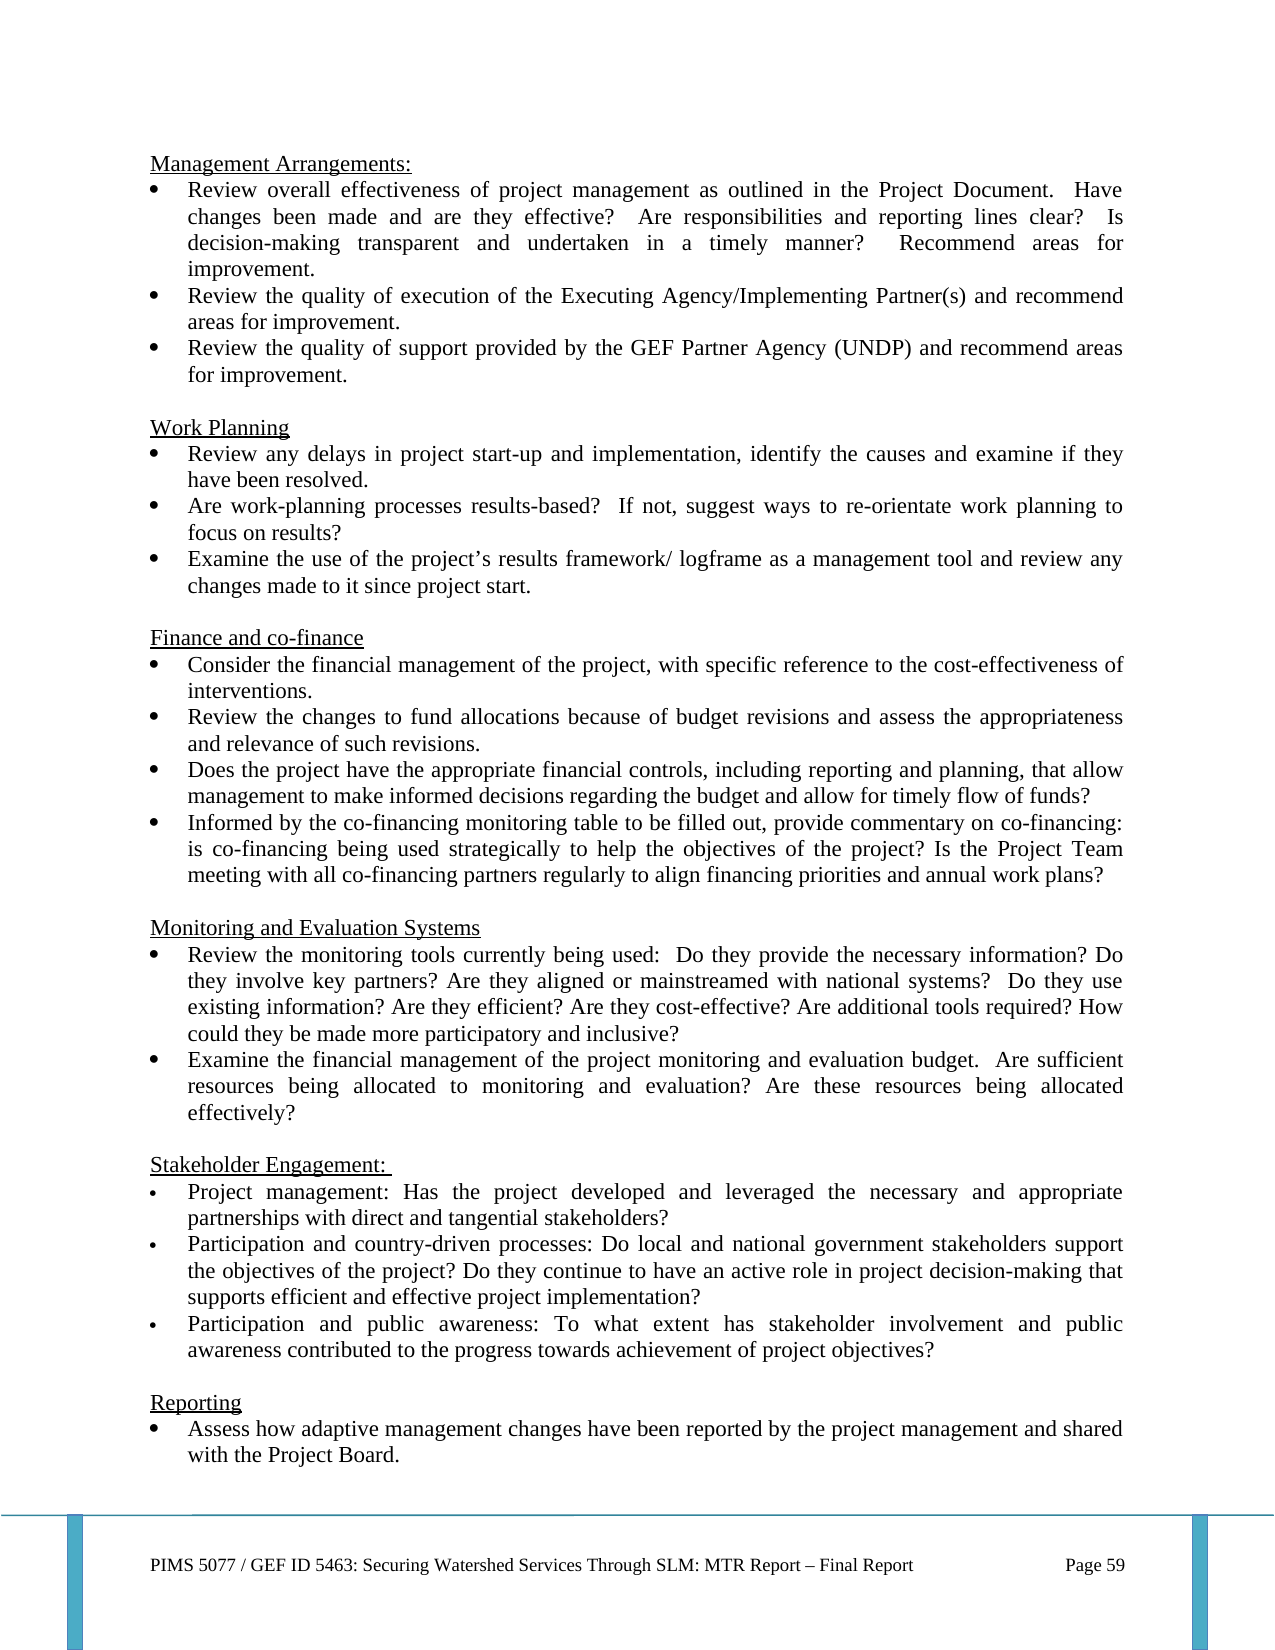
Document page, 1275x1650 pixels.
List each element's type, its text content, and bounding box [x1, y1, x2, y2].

list Examine the financial management of the project monitoring and evaluation budget. Are sufficient resources being allocated to monitoring and evaluation? Are these resources being allocated effectively? [150, 1046, 1125, 1125]
list Informed by the co-financing monitoring table to be filled out, provide commentary on co-financing: is co-financing being used strategically to help the objectives of the project? Is the Project Team meeting with all co-financing partners regularly to align financing priorities and annual work plans? [150, 809, 1125, 888]
list Assess how adaptive management changes have been reported by the project management and shared with the Project Board. [150, 1415, 1125, 1468]
list Examine the use of the project’s results framework/ logframe as a management tool and review any changes made to it since project start. [150, 545, 1125, 598]
list Consider the financial management of the project, with specific reference to the cost-effectiveness of interventions. [150, 651, 1125, 703]
list Review the changes to fund allocations because of budget revisions and assess the appropriateness and relevance of such revisions. [150, 703, 1125, 756]
text Management Arrangements: [150, 150, 1125, 176]
text Monitoring and Evaluation Systems [150, 914, 1125, 941]
list Participation and country-driven processes: Do local and national government stakeholders support the objectives of the project? Do they continue to have an active role in project decision-making that supports efficient and effective project implementation? [150, 1231, 1125, 1309]
list Does the project have the appropriate financial controls, including reporting and planning, that allow management to make informed decisions regarding the budget and allow for timely flow of funds? [150, 756, 1125, 809]
list Review the quality of support provided by the GEF Partner Agency (UNDP) and recommend areas for improvement. [150, 334, 1125, 387]
text Stakeholder Engagement: [150, 1151, 1125, 1178]
list Are work-planning processes results-based? If not, suggest ways to re-orientate work planning to focus on results? [150, 493, 1125, 545]
text Work Planning [150, 413, 1125, 440]
list Participation and public awareness: To what extent has stakeholder involvement and public awareness contributed to the progress towards achievement of project objectives? [150, 1309, 1125, 1362]
list Review overall effectiveness of project management as outlined in the Project Document. Have changes been made and are they effective? Are responsibilities and reporting lines clear? Is decision-making transparent and undertaken in a timely manner? Recommend areas for improvement. [150, 176, 1125, 282]
list Review the monitoring tools currently being used: Do they provide the necessary information? Do they involve key partners? Are they aligned or mainstreamed with national systems? Do they use existing information? Are they efficient? Are they cost-effective? Are additional tools required? How could they be made more participatory and inclusive? [150, 941, 1125, 1046]
text Reporting [150, 1389, 1125, 1415]
list Project management: Has the project developed and leveraged the necessary and appropriate partnerships with direct and tangential stakeholders? [150, 1178, 1125, 1231]
text Finance and co-finance [150, 624, 1125, 651]
list Review the quality of execution of the Executing Agency/Implementing Partner(s) and recommend areas for improvement. [150, 282, 1125, 334]
list Review any delays in project start-up and implementation, identify the causes and examine if they have been resolved. [150, 440, 1125, 493]
